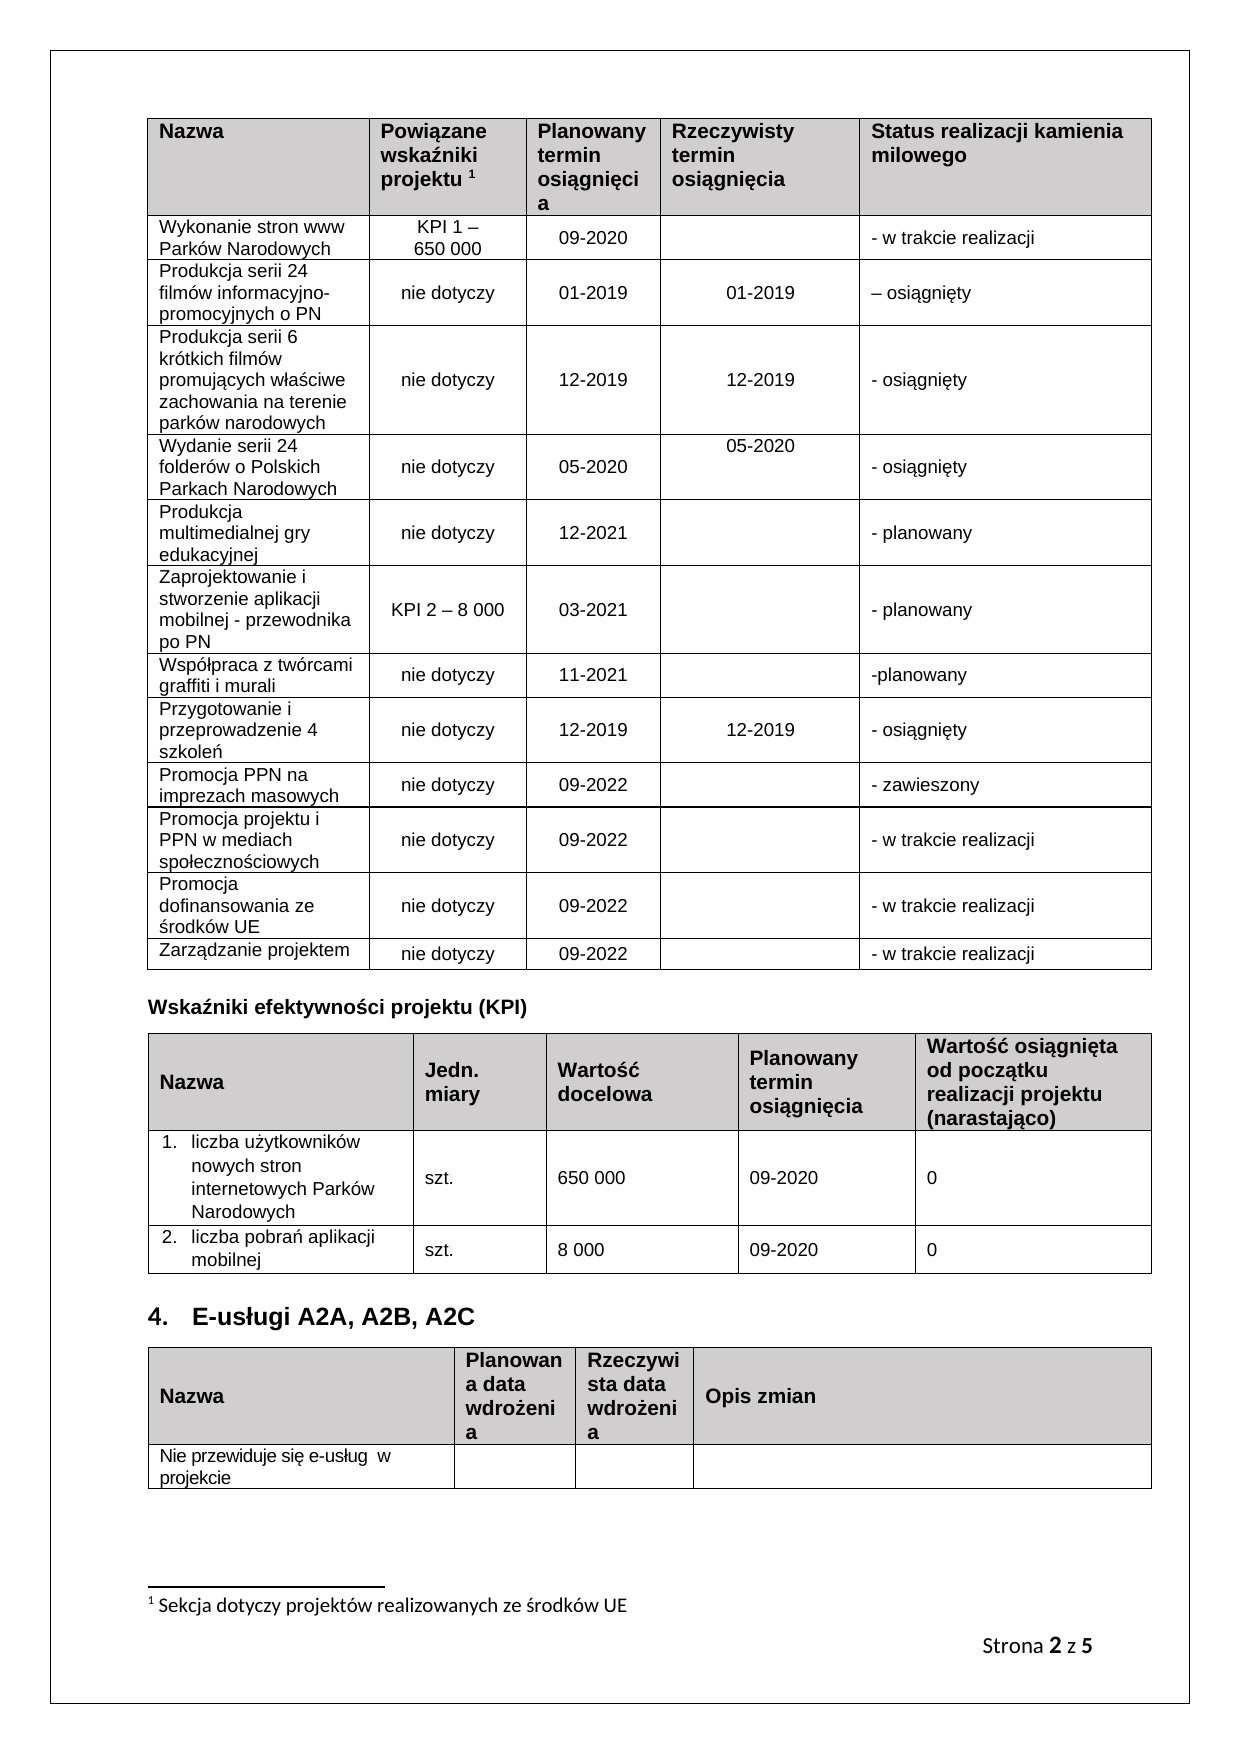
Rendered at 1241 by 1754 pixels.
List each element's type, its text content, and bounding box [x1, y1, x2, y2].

table_cell nie dotyczy [370, 808, 526, 872]
table_cell 12-2019 [661, 698, 859, 762]
table_header Nazwa [148, 119, 369, 215]
table_cell Wydanie serii 24 folderów o Polskich Parkach Narodowych [148, 435, 369, 499]
table_cell 09-2020 [739, 1226, 915, 1273]
table_cell Produkcja serii 24 filmów informacyjno-promocyjnych o PN [148, 260, 369, 325]
table_cell nie dotyczy [370, 500, 526, 565]
table_cell [661, 566, 859, 652]
table_cell [661, 654, 859, 697]
table_cell Promocja PPN na imprezach masowych [148, 763, 369, 806]
table_cell - w trakcie realizacji [860, 216, 1151, 259]
table_cell Przygotowanie i przeprowadzenie 4 szkoleń [148, 698, 369, 762]
table_cell [661, 216, 859, 259]
table_cell - zawieszony [860, 763, 1151, 806]
table_header Wartość docelowa [547, 1034, 738, 1130]
table_cell 01-2019 [527, 260, 660, 325]
table_cell 12-2019 [527, 698, 660, 762]
table_header Rzeczywista data wdrożenia [576, 1348, 693, 1444]
table_header Planowany termin osiągnięcia [739, 1034, 915, 1130]
table_cell 11-2021 [527, 654, 660, 697]
table_header Planowana data wdrożenia [455, 1348, 575, 1444]
table_cell [661, 500, 859, 565]
table_cell nie dotyczy [370, 435, 526, 499]
table_cell - w trakcie realizacji [860, 873, 1151, 938]
table_cell [661, 763, 859, 806]
table_cell 650 000 [547, 1131, 738, 1225]
table_cell Wykonanie stron www Parków Narodowych [148, 216, 369, 259]
table_cell – osiągnięty [860, 260, 1151, 325]
table_cell nie dotyczy [370, 698, 526, 762]
table_cell 09-2022 [527, 873, 660, 938]
table_cell 12-2021 [527, 500, 660, 565]
table_cell szt. [414, 1131, 546, 1225]
table_header Status realizacji kamienia milowego [860, 119, 1151, 215]
table_cell nie dotyczy [370, 939, 526, 969]
table_cell 0 [916, 1131, 1151, 1225]
table_header Jedn. miary [414, 1034, 546, 1130]
table_cell nie dotyczy [370, 763, 526, 806]
table_cell Produkcja serii 6 krótkich filmów promujących właściwe zachowania na terenie parków narodowych [148, 326, 369, 434]
table_cell Zarządzanie projektem [148, 939, 369, 969]
table_cell - planowany [860, 566, 1151, 652]
table_cell liczba pobrań aplikacji mobilnej [149, 1226, 413, 1273]
table_cell -planowany [860, 654, 1151, 697]
table_cell KPI 1 – 650 000 [370, 216, 526, 259]
table_header Planowany termin osiągnięcia [527, 119, 660, 215]
table_cell 03-2021 [527, 566, 660, 652]
table_cell 09-2022 [527, 808, 660, 872]
table_header Powiązane wskaźniki projektu [370, 119, 526, 215]
table_cell Promocja projektu i PPN w mediach społecznościowych [148, 808, 369, 872]
table_cell KPI 2 – 8 000 [370, 566, 526, 652]
table_cell [576, 1445, 693, 1488]
table_cell - osiągnięty [860, 435, 1151, 499]
table_cell [694, 1445, 1151, 1488]
table_cell 09-2020 [527, 216, 660, 259]
table_cell 8 000 [547, 1226, 738, 1273]
table_header Nazwa [149, 1348, 454, 1444]
table_cell 12-2019 [527, 326, 660, 434]
subtitle E-usługi A2A, A2B, A2C [148, 1299, 1093, 1332]
table_cell [455, 1445, 575, 1488]
table_header Nazwa [149, 1034, 413, 1130]
table_header Rzeczywisty termin osiągnięcia [661, 119, 859, 215]
table_cell liczba użytkowników nowych stron internetowych Parków Narodowych [149, 1131, 413, 1225]
table_header Wartość osiągnięta od początku realizacji projektu (narastająco) [916, 1034, 1151, 1130]
table_cell - w trakcie realizacji [860, 808, 1151, 872]
table_cell 0 [916, 1226, 1151, 1273]
table_cell - planowany [860, 500, 1151, 565]
table_cell - osiągnięty [860, 326, 1151, 434]
table_cell nie dotyczy [370, 873, 526, 938]
table_cell nie dotyczy [370, 654, 526, 697]
table_cell Współpraca z twórcami graffiti i murali [148, 654, 369, 697]
table_cell Nie przewiduje się e-usług w projekcie [149, 1445, 454, 1488]
table_cell Promocja dofinansowania ze środków UE [148, 873, 369, 938]
table_cell 01-2019 [661, 260, 859, 325]
table_header Opis zmian [694, 1348, 1151, 1444]
table_cell - osiągnięty [860, 698, 1151, 762]
table_cell 12-2019 [661, 326, 859, 434]
table_cell [661, 808, 859, 872]
table_cell Zaprojektowanie i stworzenie aplikacji mobilnej - przewodnika po PN [148, 566, 369, 652]
table_cell 05-2020 [661, 435, 859, 499]
table_cell 09-2022 [527, 939, 660, 969]
table_cell nie dotyczy [370, 260, 526, 325]
table_cell nie dotyczy [370, 326, 526, 434]
table_cell [661, 939, 859, 969]
table_cell 09-2020 [739, 1131, 915, 1225]
table_cell 05-2020 [527, 435, 660, 499]
table_cell szt. [414, 1226, 546, 1273]
table_cell - w trakcie realizacji [860, 939, 1151, 969]
table_cell [661, 873, 859, 938]
table_cell 09-2022 [527, 763, 660, 806]
table_cell Produkcja multimedialnej gry edukacyjnej [148, 500, 369, 565]
text Wskaźniki efektywności projektu (KPI) [148, 995, 1093, 1019]
